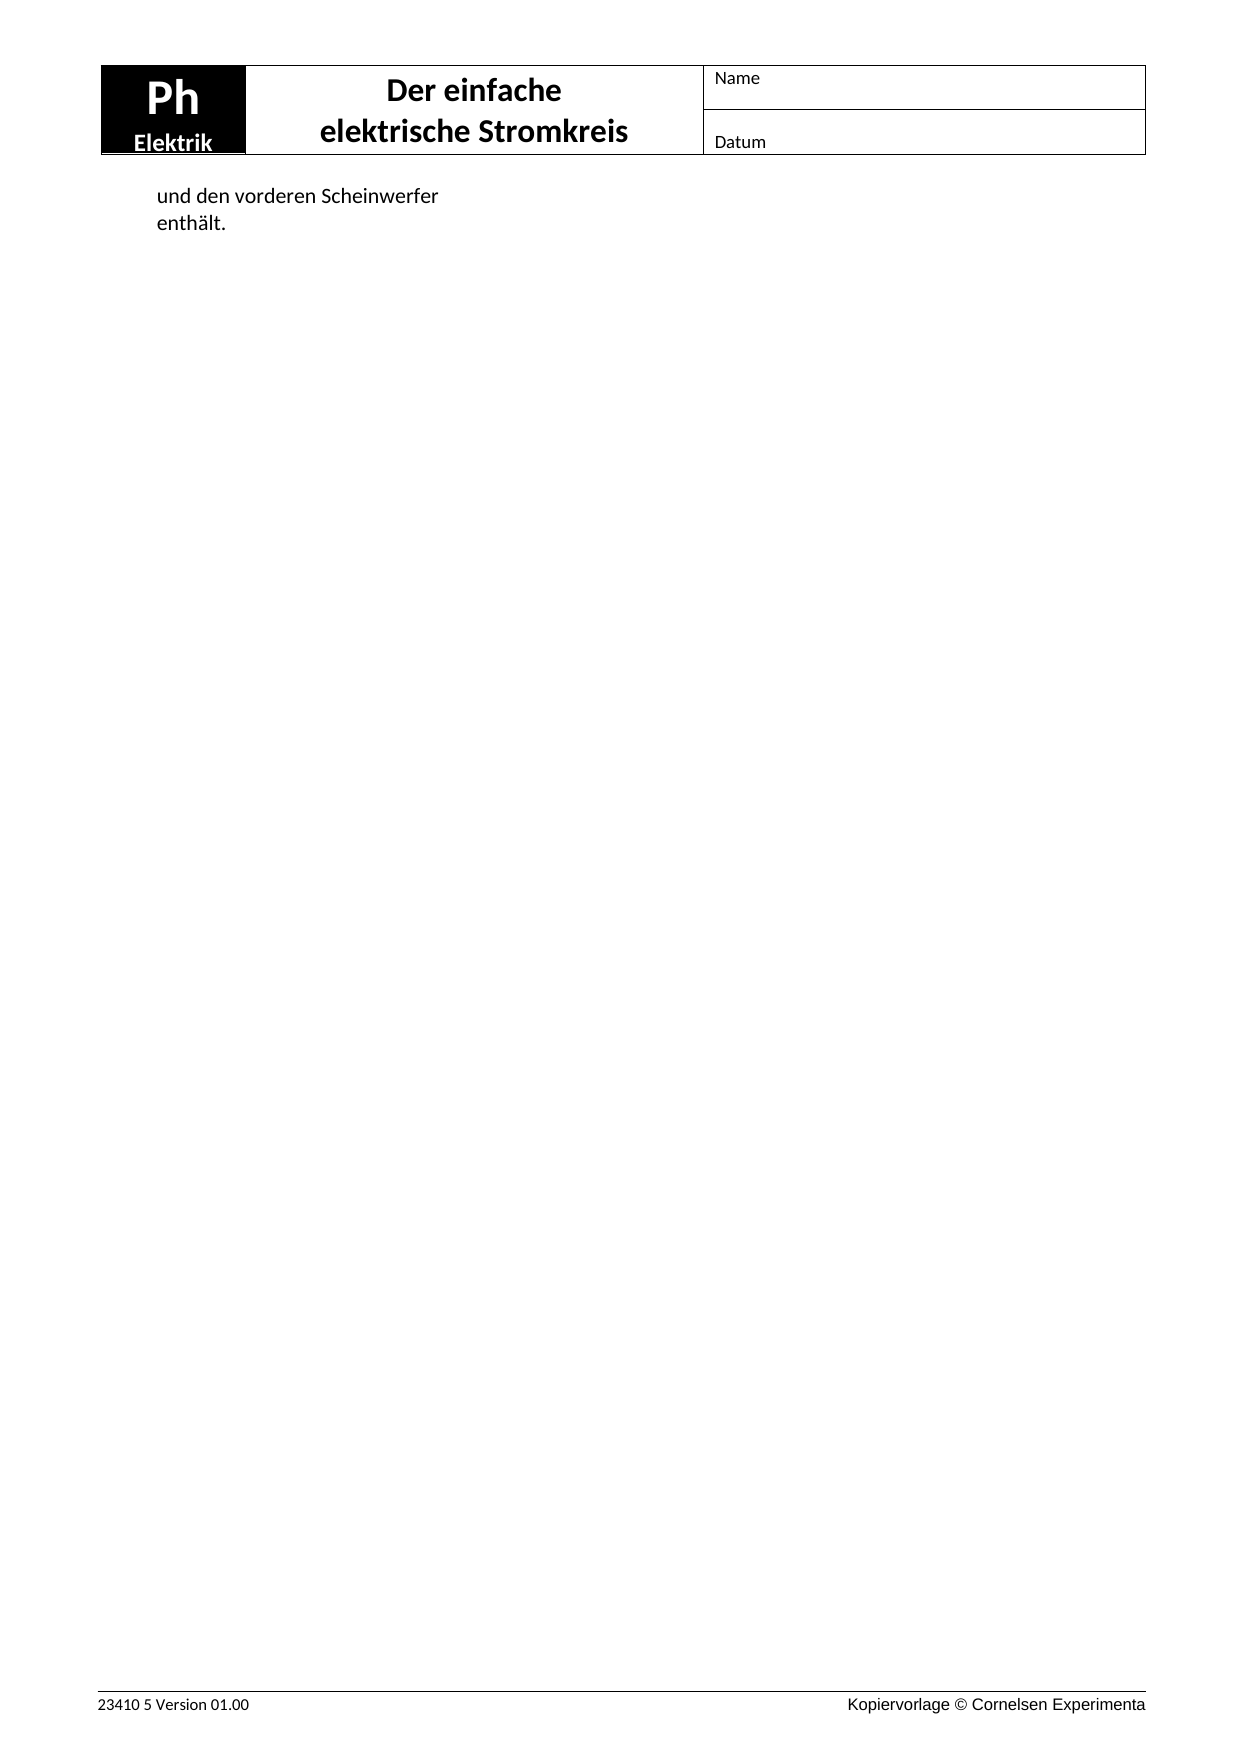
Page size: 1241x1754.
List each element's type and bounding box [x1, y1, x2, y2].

text [112, 183, 909, 236]
